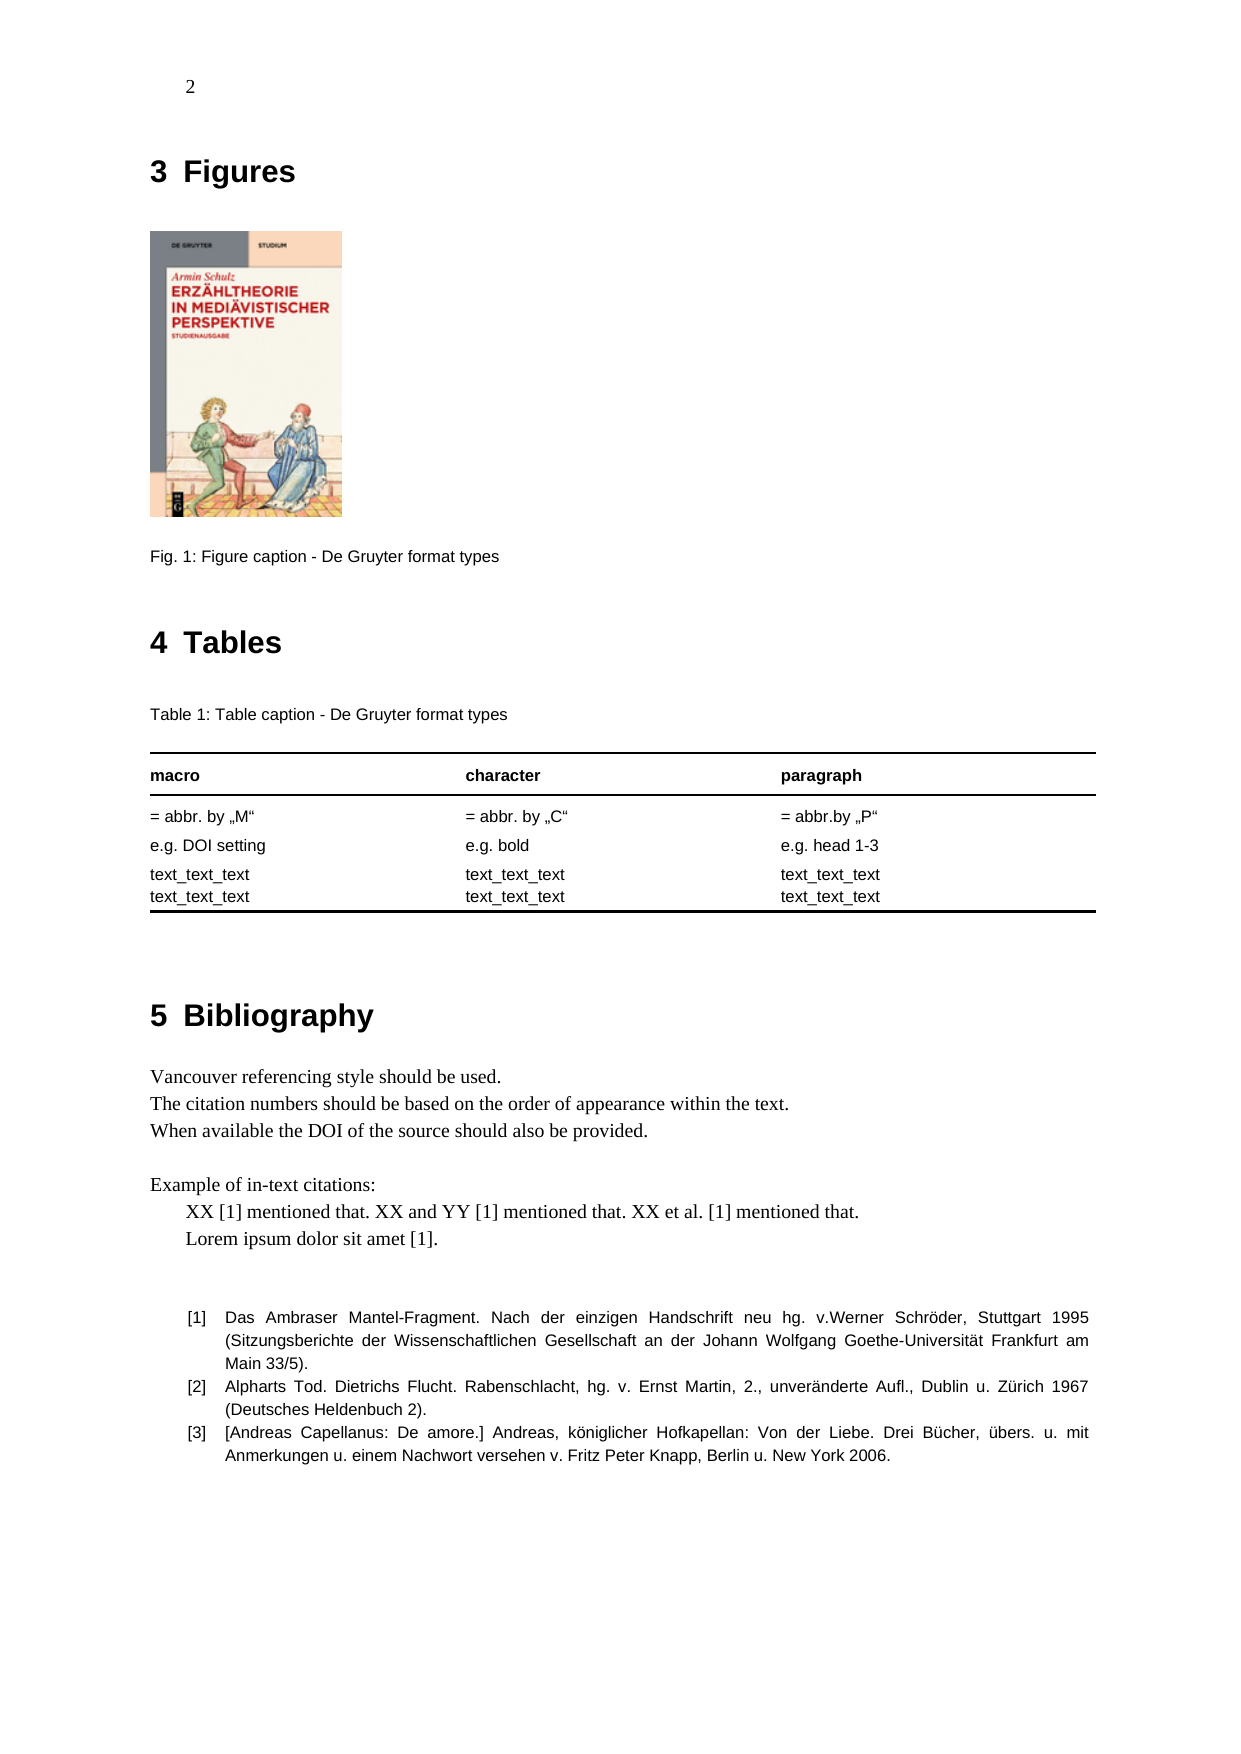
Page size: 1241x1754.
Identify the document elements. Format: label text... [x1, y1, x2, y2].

table_cell text_text_text text_text_text [150, 859, 465, 910]
text The citation numbers should be based on the order of appearance within the text. [150, 1088, 1090, 1116]
text When available the DOI of the source should also be provided. [150, 1116, 1090, 1143]
table_cell text_text_text text_text_text [465, 859, 781, 910]
list Alpharts Tod. Dietrichs Flucht. Rabenschlacht, hg. v. Ernst Martin, 2., unveränderte Aufl., Dublin u. Zürich 1967 (Deutsches Heldenbuch 2). [187, 1374, 1090, 1420]
table_header paragraph [781, 754, 1096, 794]
table_header character [465, 754, 781, 794]
text Figures [150, 150, 1090, 191]
table_cell = abbr.by „P“ [781, 796, 1096, 830]
table_cell e.g. bold [465, 830, 781, 859]
table_cell = abbr. by „M“ [150, 796, 465, 830]
text Bibliography [150, 994, 1090, 1034]
table_header macro [150, 754, 465, 794]
table_cell e.g. head 1-3 [781, 830, 1096, 859]
list Das Ambraser Mantel-Fragment. Nach der einzigen Handschrift neu hg. v.Werner Schröder, Stuttgart 1995 (Sitzungsberichte der Wissenschaftlichen Gesellschaft an der Johann Wolfgang Goethe-Universität Frankfurt am Main 33/5). [187, 1305, 1090, 1374]
text Fig. 1: Figure caption - De Gruyter format types [150, 544, 1090, 567]
text XX [1] mentioned that. XX and YY [1] mentioned that. XX et al. [1] mentioned that. [150, 1197, 1090, 1224]
text Table 1: Table caption - De Gruyter format types [150, 702, 1090, 725]
table_cell = abbr. by „C“ [465, 796, 781, 830]
picture [150, 231, 342, 517]
text Lorem ipsum dolor sit amet [1]. [150, 1224, 1090, 1251]
text Vancouver referencing style should be used. [150, 1061, 1090, 1088]
text Tables [150, 621, 1090, 662]
table_cell text_text_text text_text_text [781, 859, 1096, 910]
list [Andreas Capellanus: De amore.] Andreas, königlicher Hofkapellan: Von der Liebe. Drei Bücher, übers. u. mit Anmerkungen u. einem Nachwort versehen v. Fritz Peter Knapp, Berlin u. New York 2006. [187, 1420, 1090, 1466]
table_cell e.g. DOI setting [150, 830, 465, 859]
text Example of in-text citations: [150, 1170, 1090, 1197]
